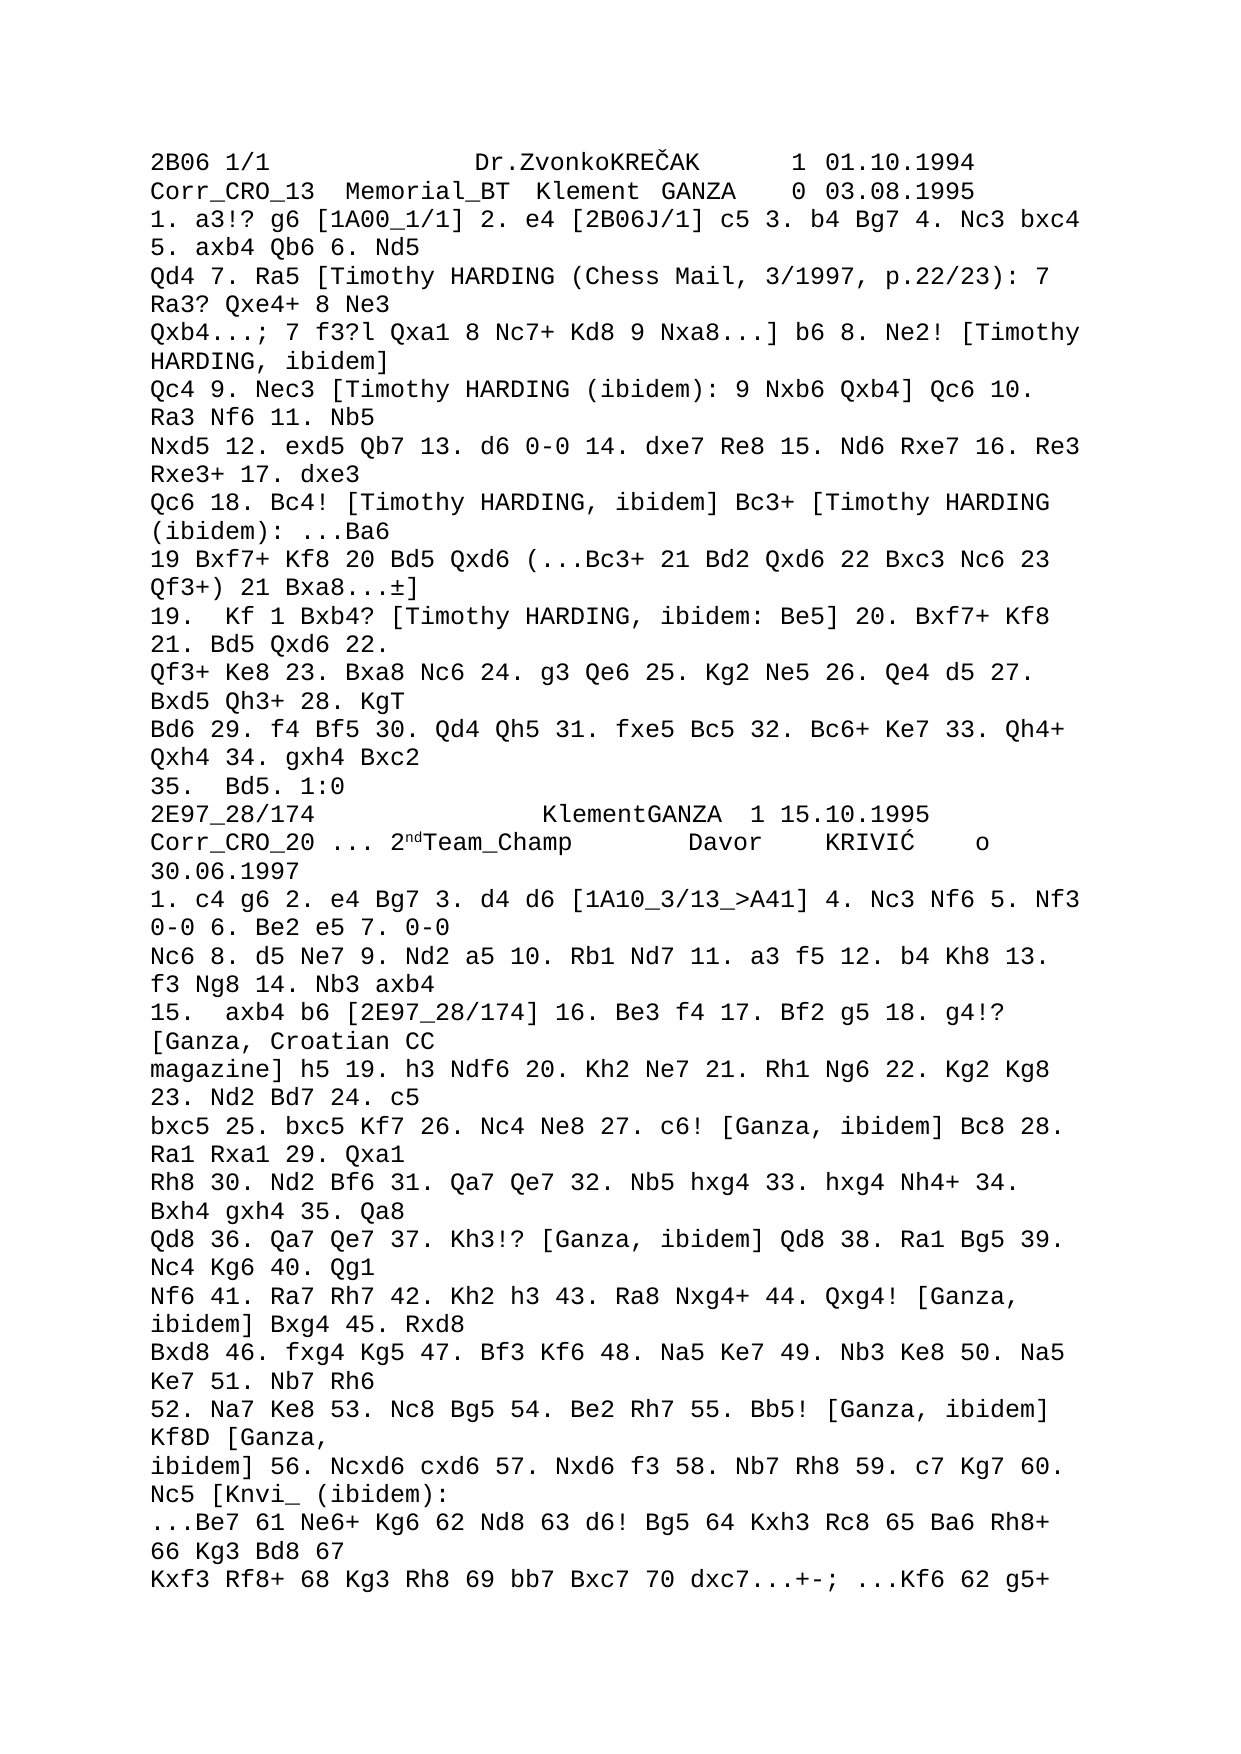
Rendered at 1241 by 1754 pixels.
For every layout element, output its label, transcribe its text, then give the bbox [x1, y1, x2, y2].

text 2B06 1/1 Dr .Zvonko KREČAK 1 01.10.1994 [150, 150, 1090, 178]
text Corr_CRO_13 Memorial_BT Klement GANZA 0 03.08.1995 [150, 178, 1090, 207]
text 35. Bd5. 1:0 [150, 773, 1090, 802]
text Corr_CRO_20 ... 2ndTeam_Champ Davor KRIVIĆ o 30.06.1997 [150, 830, 1090, 887]
text 1. c4 g6 2. e4 Bg7 3. d4 d6 [1A10_3/13_>A41] 4. Nc3 Nf6 5. Nf3 0-0 6. Be2 e5 7. 0-0 Nc6 8. d5 Ne7 9. Nd2 a5 10. Rb1 Nd7 11. a3 f5 12. b4 Kh8 13. f3 Ng8 14. Nb3 axb4 [150, 887, 1090, 1000]
text 2E97_28/174 Klement GANZA 1 15.10.1995 [150, 802, 1090, 830]
text 19. Kf 1 Bxb4? [Timothy HARDING, ibidem: Be5] 20. Bxf7+ Kf8 21. Bd5 Qxd6 22. Qf3+ Ke8 23. Bxa8 Nc6 24. g3 Qe6 25. Kg2 Ne5 26. Qe4 d5 27. Bxd5 Qh3+ 28. KgT Bd6 29. f4 Bf5 30. Qd4 Qh5 31. fxe5 Bc5 32. Bc6+ Ke7 33. Qh4+ Qxh4 34. gxh4 Bxc2 [150, 603, 1090, 773]
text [150, 1000, 1090, 1595]
text 1. a3!? g6 [1A00_1/1] 2. e4 [2B06J/1] c5 3. b4 Bg7 4. Nc3 bxc4 5. axb4 Qb6 6. Nd5 Qd4 7. Ra5 [Timothy HARDING (Chess Mail, 3/1997, p.22/23): 7 Ra3? Qxe4+ 8 Ne3 Qxb4...; 7 f3?l Qxa1 8 Nc7+ Kd8 9 Nxa8...] b6 8. Ne2! [Timothy HARDING, ibidem] Qc4 9. Nec3 [Timothy HARDING (ibidem): 9 Nxb6 Qxb4] Qc6 10. Ra3 Nf6 11. Nb5 Nxd5 12. exd5 Qb7 13. d6 0-0 14. dxe7 Re8 15. Nd6 Rxe7 16. Re3 Rxe3+ 17. dxe3 Qc6 18. Bc4! [Timothy HARDING, ibidem] Bc3+ [Timothy HARDING (ibidem): ...Ba6 19 Bxf7+ Kf8 20 Bd5 Qxd6 (...Bc3+ 21 Bd2 Qxd6 22 Bxc3 Nc6 23 Qf3+) 21 Bxa8...±] [150, 207, 1090, 603]
